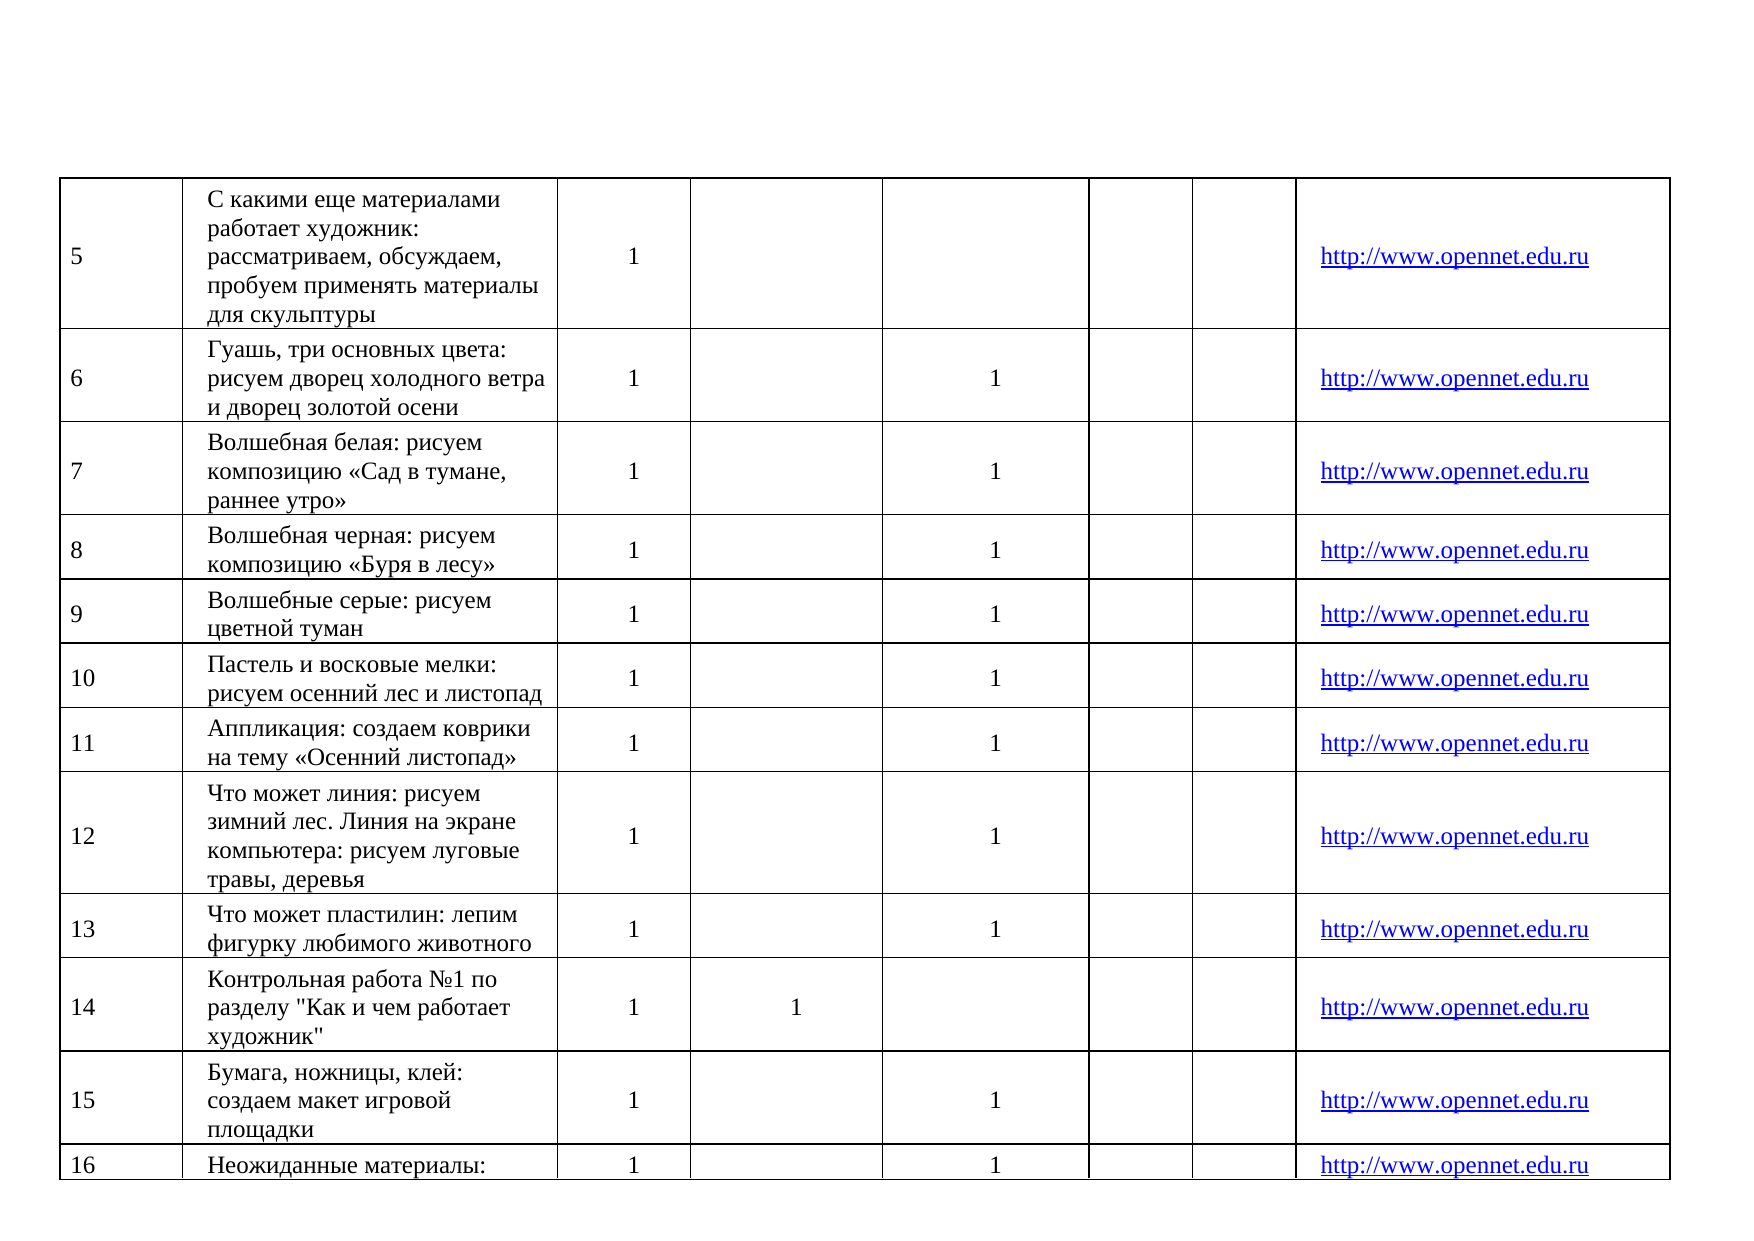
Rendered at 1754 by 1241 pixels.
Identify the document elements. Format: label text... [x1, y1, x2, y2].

table_cell [691, 1052, 882, 1143]
table_cell 1 [883, 708, 1088, 771]
table_cell [1090, 708, 1192, 771]
table_cell [1090, 1145, 1192, 1178]
table_cell [1090, 1052, 1192, 1143]
table_cell 1 [558, 894, 690, 957]
table_cell http://www.opennet.edu.ru [1297, 772, 1669, 893]
table_cell [1193, 894, 1295, 957]
table_cell 1 [691, 958, 882, 1050]
table_cell 1 [883, 644, 1088, 707]
table_cell 1 [558, 708, 690, 771]
table_cell 1 [558, 772, 690, 893]
table_cell С какими еще материалами работает художник: рассматриваем, обсуждаем, пробуем применять материалы для скульптуры [183, 179, 557, 328]
table_cell Что может линия: рисуем зимний лес. Линия на экране компьютера: рисуем луговые травы, деревья [183, 772, 557, 893]
table_cell [691, 329, 882, 421]
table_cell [1297, 1052, 1669, 1143]
table_cell [1193, 515, 1295, 578]
table_cell Волшебная черная: рисуем композицию «Буря в лесу» [183, 515, 557, 578]
table_cell 10 [61, 644, 182, 707]
table_cell [1193, 708, 1295, 771]
table_cell 1 [883, 772, 1088, 893]
table_cell 1 [883, 515, 1088, 578]
table_cell http://www.opennet.edu.ru [1297, 515, 1669, 578]
table_cell [1090, 329, 1192, 421]
table_cell [691, 515, 882, 578]
table_cell 1 [883, 422, 1088, 514]
table_cell http://www.opennet.edu.ru [1297, 958, 1669, 1050]
table_cell 7 [61, 422, 182, 514]
table_cell 5 [61, 179, 182, 328]
table_cell [691, 179, 882, 328]
table_cell [691, 708, 882, 771]
table_cell Контрольная работа №1 по разделу "Как и чем работает художник" [183, 958, 557, 1050]
table_cell [1090, 958, 1192, 1050]
table_cell 16 [61, 1145, 182, 1178]
table_cell [691, 1145, 882, 1178]
table_cell 1 [883, 894, 1088, 957]
table_cell [883, 179, 1088, 328]
table_cell 1 [558, 644, 690, 707]
table_cell http://www.opennet.edu.ru [1297, 329, 1669, 421]
table_cell [1193, 1145, 1295, 1178]
table_cell [691, 894, 882, 957]
table_cell 1 [558, 515, 690, 578]
table_cell [1193, 1052, 1295, 1143]
table_cell 15 [61, 1052, 182, 1143]
table_cell 1 [558, 422, 690, 514]
table_cell [691, 422, 882, 514]
table_cell [1090, 580, 1192, 642]
table_cell http://www.opennet.edu.ru [1297, 894, 1669, 957]
table_cell 12 [61, 772, 182, 893]
table_cell 11 [61, 708, 182, 771]
table_cell [691, 772, 882, 893]
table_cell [1297, 1145, 1669, 1178]
table_cell Волшебные серые: рисуем цветной туман [183, 580, 557, 642]
table_cell 1 [558, 1052, 690, 1143]
table_cell http://www.opennet.edu.ru [1297, 422, 1669, 514]
table_cell 1 [558, 179, 690, 328]
table_cell [1193, 179, 1295, 328]
table_cell Волшебная белая: рисуем композицию «Сад в тумане, раннее утро» [183, 422, 557, 514]
table_cell 1 [883, 1052, 1088, 1143]
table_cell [1297, 179, 1669, 328]
table_cell [1193, 772, 1295, 893]
table_cell [691, 580, 882, 642]
table_cell http://www.opennet.edu.ru [1297, 580, 1669, 642]
table_cell [1193, 422, 1295, 514]
table_cell [1193, 958, 1295, 1050]
table_cell [883, 958, 1088, 1050]
table_cell 1 [558, 329, 690, 421]
table_cell [1193, 644, 1295, 707]
table_cell Бумага, ножницы, клей: создаем макет игровой площадки [183, 1052, 557, 1143]
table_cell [183, 1145, 557, 1178]
table_cell 1 [883, 580, 1088, 642]
table_cell 9 [61, 580, 182, 642]
table_cell 1 [558, 958, 690, 1050]
table_cell [691, 644, 882, 707]
table_cell 1 [558, 1145, 690, 1178]
table_cell [1090, 894, 1192, 957]
table_cell 13 [61, 894, 182, 957]
table_cell [1090, 644, 1192, 707]
table_cell http://www.opennet.edu.ru [1297, 708, 1669, 771]
table_cell [1090, 515, 1192, 578]
table_cell Что может пластилин: лепим фигурку любимого животного [183, 894, 557, 957]
table_cell Пастель и восковые мелки: рисуем осенний лес и листопад [183, 644, 557, 707]
table_cell http://www.opennet.edu.ru [1297, 644, 1669, 707]
table_cell [1090, 772, 1192, 893]
table_cell Аппликация: создаем коврики на тему «Осенний листопад» [183, 708, 557, 771]
table_cell Гуашь, три основных цвета: рисуем дворец холодного ветра и дворец золотой осени [183, 329, 557, 421]
table_cell [1193, 580, 1295, 642]
table_cell [1193, 329, 1295, 421]
table_cell [1090, 422, 1192, 514]
table_cell 1 [883, 329, 1088, 421]
table_cell 1 [883, 1145, 1088, 1178]
table_cell 1 [558, 580, 690, 642]
table_cell [1090, 179, 1192, 328]
table_cell 8 [61, 515, 182, 578]
table_cell 6 [61, 329, 182, 421]
table_cell 14 [61, 958, 182, 1050]
